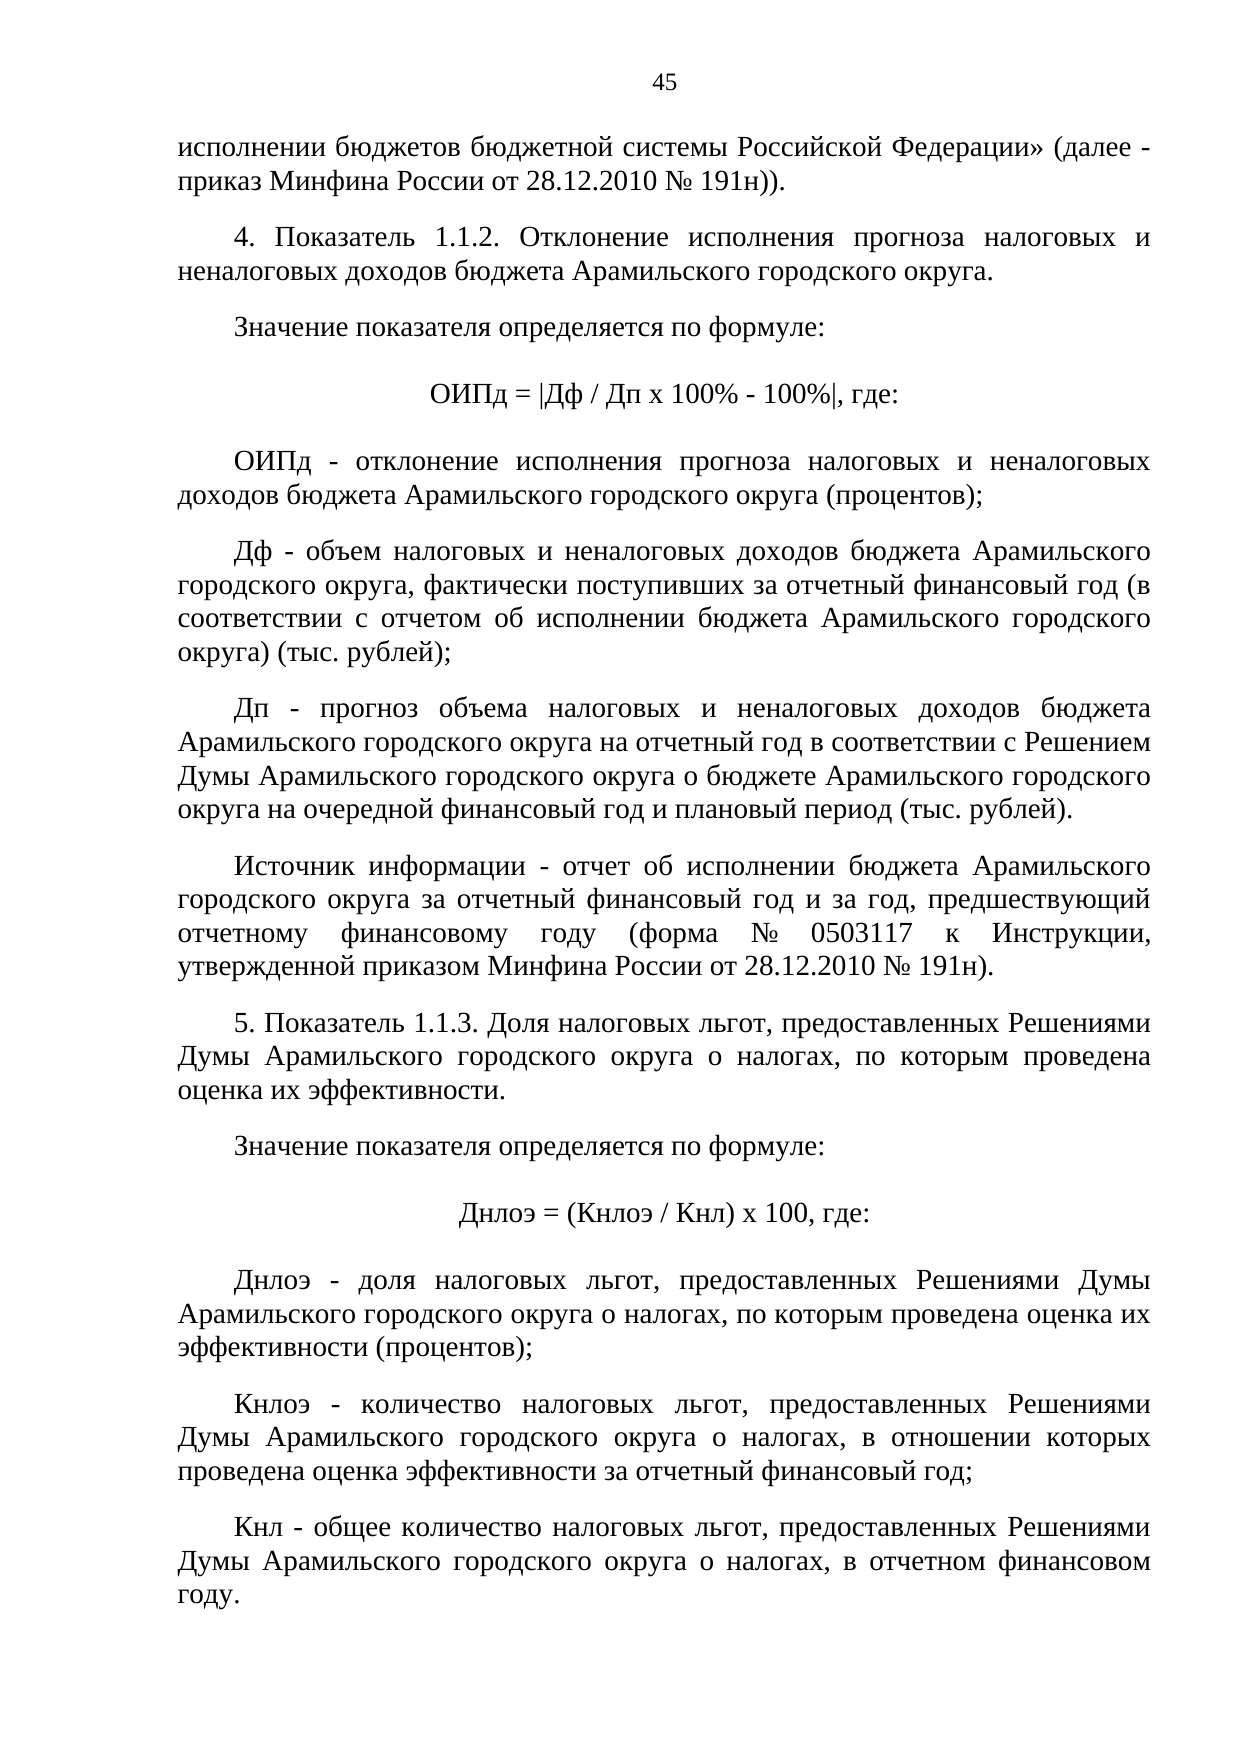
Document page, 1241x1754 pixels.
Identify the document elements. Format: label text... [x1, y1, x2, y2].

text 5. Показатель 1.1.3. Доля налоговых льгот, предоставленных Решениями Думы Арамильского городского округа о налогах, по которым проведена оценка их эффективности. [177, 1005, 1152, 1105]
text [177, 129, 1152, 196]
text Источник информации - отчет об исполнении бюджета Арамильского городского округа за отчетный финансовый год и за год, предшествующий отчетному финансовому году (форма № 0503117 к Инструкции, утвержденной приказом Минфина России от 28.12.2010 № 191н). [177, 848, 1152, 982]
text Значение показателя определяется по формуле: [177, 309, 1152, 343]
text 4. Показатель 1.1.2. Отклонение исполнения прогноза налоговых и неналоговых доходов бюджета Арамильского городского округа. [177, 219, 1152, 286]
text Дп - прогноз объема налоговых и неналоговых доходов бюджета Арамильского городского округа на отчетный год в соответствии с Решением Думы Арамильского городского округа о бюджете Арамильского городского округа на очередной финансовый год и плановый период (тыс. рублей). [177, 691, 1152, 825]
text Кнлоэ - количество налоговых льгот, предоставленных Решениями Думы Арамильского городского округа о налогах, в отношении которых проведена оценка эффективности за отчетный финансовый год; [177, 1386, 1152, 1487]
text Кнл - общее количество налоговых льгот, предоставленных Решениями Думы Арамильского городского округа о налогах, в отчетном финансовом году. [177, 1509, 1152, 1610]
text Днлоэ - доля налоговых льгот, предоставленных Решениями Думы Арамильского городского округа о налогах, по которым проведена оценка их эффективности (процентов); [177, 1262, 1152, 1363]
text ОИПд = |Дф / Дп x 100% - 100%|, где: [177, 376, 1152, 410]
text Дф - объем налоговых и неналоговых доходов бюджета Арамильского городского округа, фактически поступивших за отчетный финансовый год (в соответствии с отчетом об исполнении бюджета Арамильского городского округа) (тыс. рублей); [177, 533, 1152, 668]
text Днлоэ = (Кнлоэ / Кнл) x 100, где: [177, 1195, 1152, 1229]
text ОИПд - отклонение исполнения прогноза налоговых и неналоговых доходов бюджета Арамильского городского округа (процентов); [177, 443, 1152, 511]
text Значение показателя определяется по формуле: [177, 1128, 1152, 1162]
